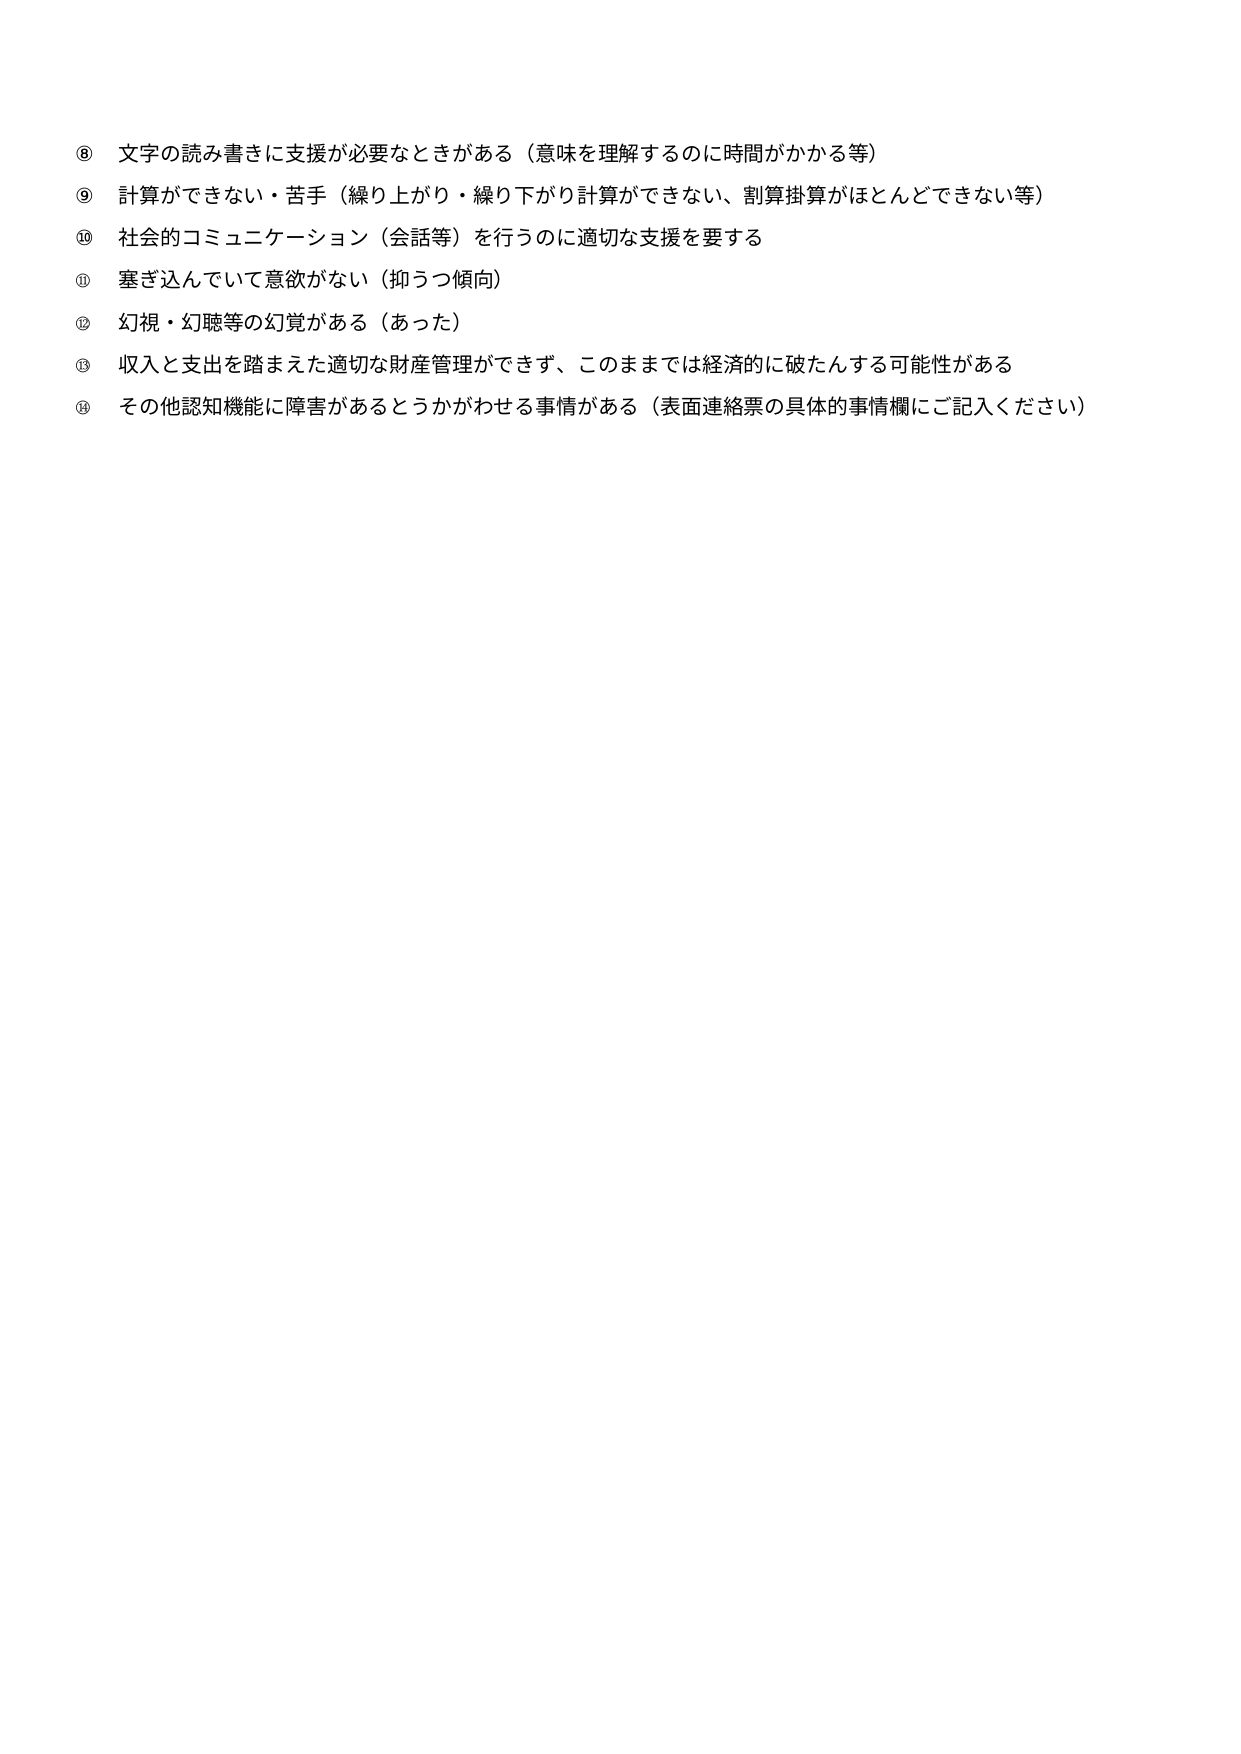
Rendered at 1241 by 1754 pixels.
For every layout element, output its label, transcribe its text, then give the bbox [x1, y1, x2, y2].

list その他認知機能に障害があるとうかがわせる事情がある（表面連絡票の具体的事情欄にご記入ください） [75, 384, 1165, 427]
list 社会的コミュニケーション（会話等）を行うのに適切な支援を要する [75, 215, 1165, 258]
list 収入と支出を踏まえた適切な財産管理ができず、このままでは経済的に破たんする可能性がある [75, 342, 1165, 384]
list 文字の読み書きに支援が必要なときがある（意味を理解するのに時間がかかる等） [75, 131, 1165, 173]
list 計算ができない・苦手（繰り上がり・繰り下がり計算ができない、割算掛算がほとんどできない等） [75, 173, 1165, 215]
list 幻視・幻聴等の幻覚がある（あった） [75, 300, 1165, 342]
list 塞ぎ込んでいて意欲がない（抑うつ傾向） [75, 258, 1165, 300]
